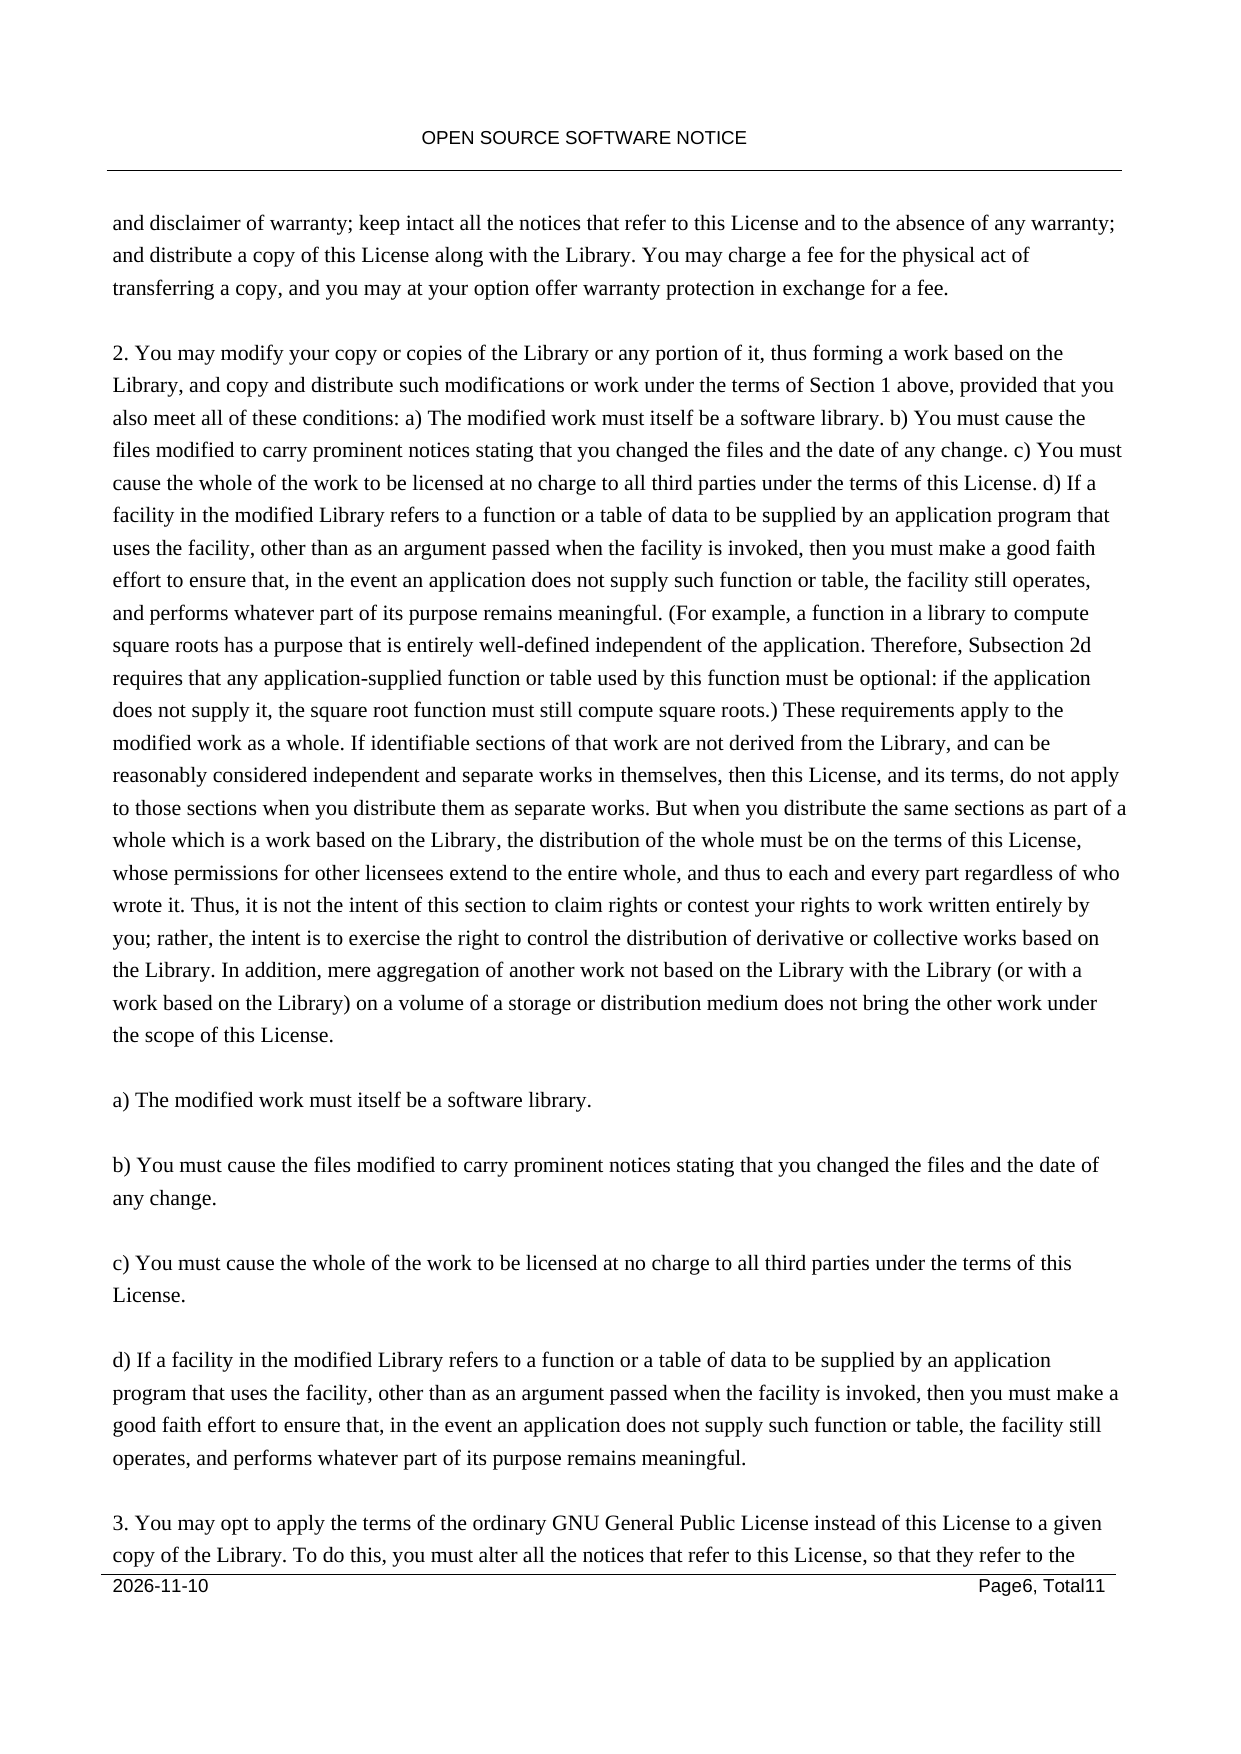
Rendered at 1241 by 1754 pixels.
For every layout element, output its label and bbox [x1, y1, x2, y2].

text [112, 206, 1128, 1571]
